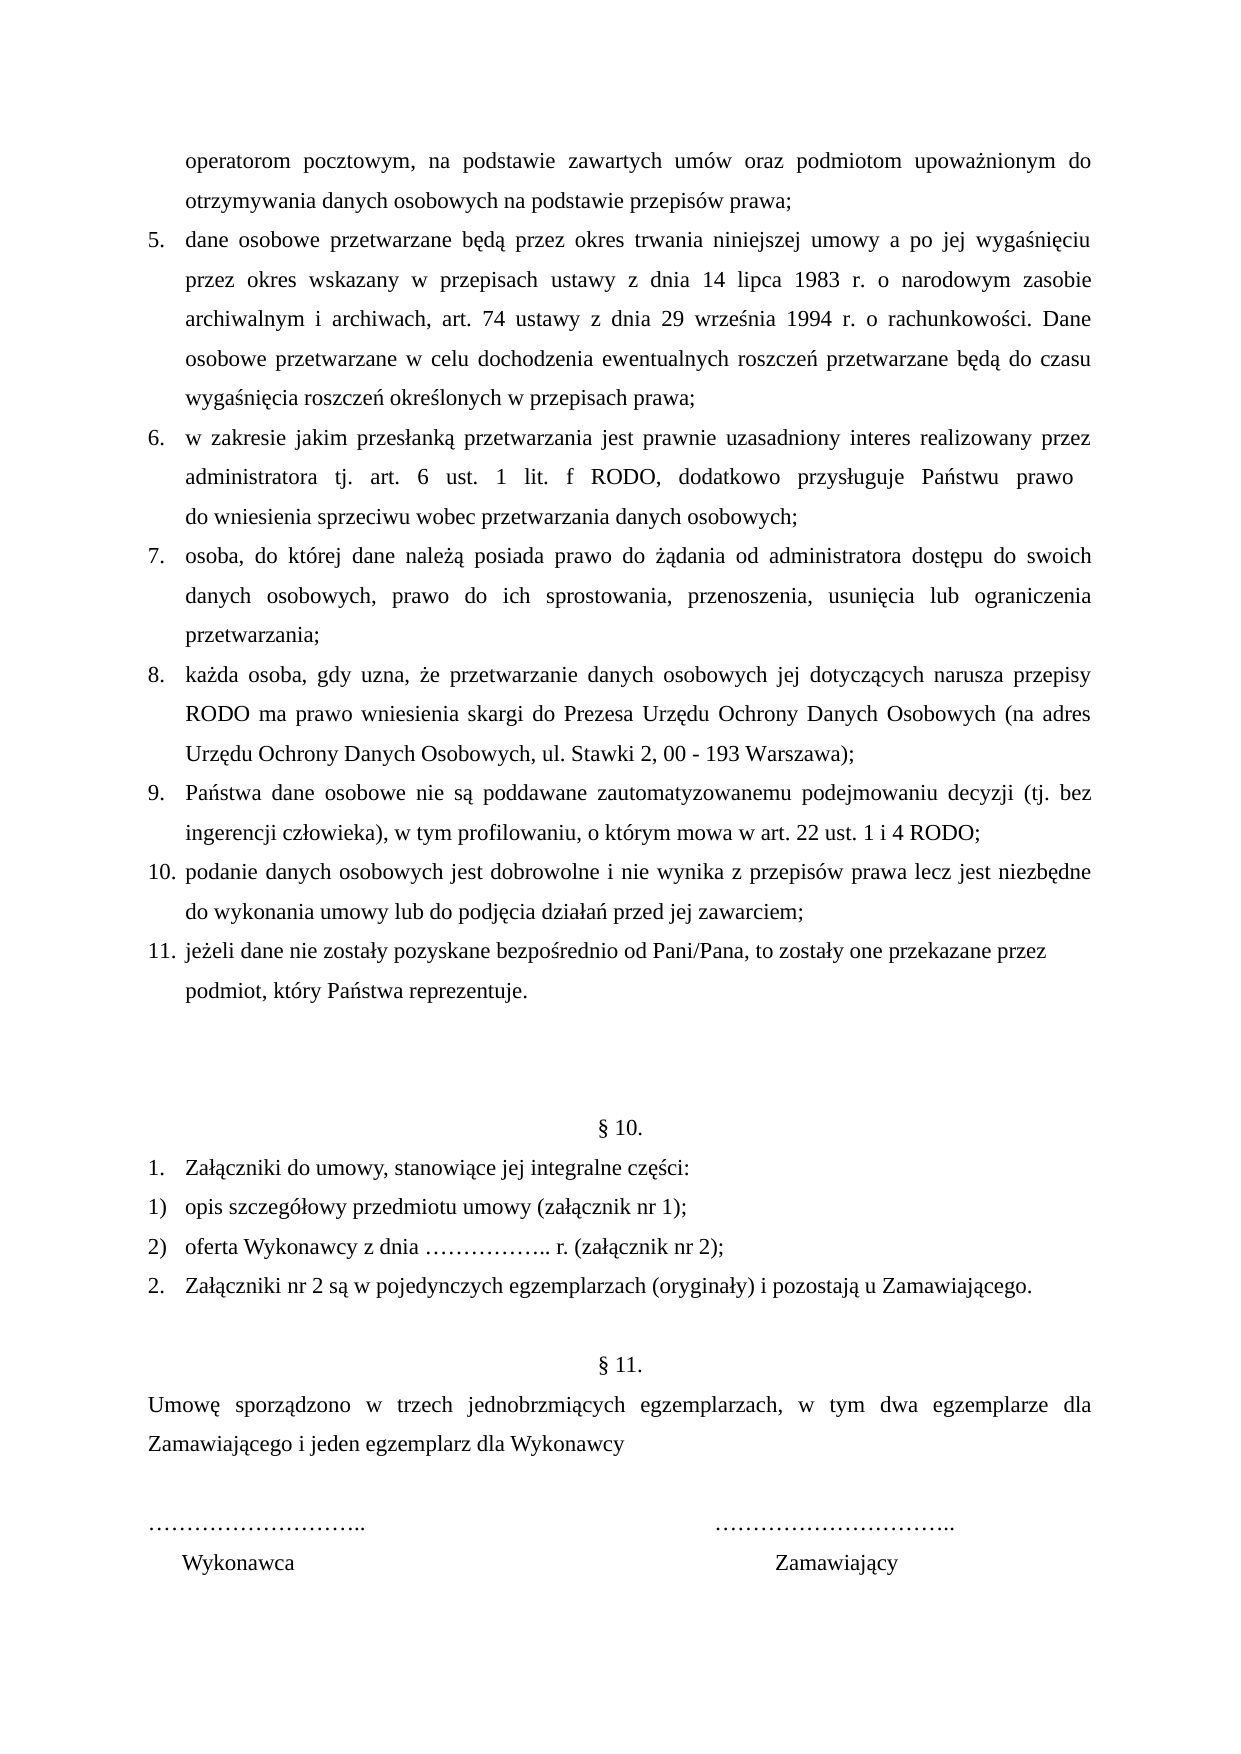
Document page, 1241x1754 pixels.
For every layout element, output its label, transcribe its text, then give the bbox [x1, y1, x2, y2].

list podanie danych osobowych jest dobrowolne i nie wynika z przepisów prawa lecz jest niezbędne do wykonania umowy lub do podjęcia działań przed jej zawarciem; [148, 858, 1093, 924]
list w zakresie jakim przesłanką przetwarzania jest prawnie uzasadniony interes realizowany przez administratora tj. art. 6 ust. 1 lit. f RODO, dodatkowo przysługuje Państwu prawo do wniesienia sprzeciwu wobec przetwarzania danych osobowych; [148, 424, 1093, 529]
list jeżeli dane nie zostały pozyskane bezpośrednio od Pani/Pana, to zostały one przekazane przez podmiot, który Państwa reprezentuje. [148, 937, 1093, 1003]
list oferta Wykonawcy z dnia …………….. r. (załącznik nr 2); [148, 1233, 1093, 1259]
text § 10. [148, 1114, 1093, 1141]
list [148, 148, 1093, 213]
text § 11. [148, 1351, 1093, 1377]
list Załączniki nr 2 są w pojedynczych egzemplarzach (oryginały) i pozostają u Zamawiającego. [148, 1272, 1093, 1298]
list dane osobowe przetwarzane będą przez okres trwania niniejszej umowy a po jej wygaśnięciu przez okres wskazany w przepisach ustawy z dnia 14 lipca 1983 r. o narodowym zasobie archiwalnym i archiwach, art. 74 ustawy z dnia 29 września 1994 r. o rachunkowości. Dane osobowe przetwarzane w celu dochodzenia ewentualnych roszczeń przetwarzane będą do czasu wygaśnięcia roszczeń określonych w przepisach prawa; [148, 227, 1093, 411]
text Wykonawca Zamawiający [148, 1548, 1093, 1575]
list osoba, do której dane należą posiada prawo do żądania od administratora dostępu do swoich danych osobowych, prawo do ich sprostowania, przenoszenia, usunięcia lub ograniczenia przetwarzania; [148, 542, 1093, 648]
list Państwa dane osobowe nie są poddawane zautomatyzowanemu podejmowaniu decyzji (tj. bez ingerencji człowieka), w tym profilowaniu, o którym mowa w art. 22 ust. 1 i 4 RODO; [148, 779, 1093, 845]
list opis szczegółowy przedmiotu umowy (załącznik nr 1); [148, 1193, 1093, 1219]
list Załączniki do umowy, stanowiące jej integralne części: [148, 1154, 1093, 1180]
list każda osoba, gdy uzna, że przetwarzanie danych osobowych jej dotyczących narusza przepisy RODO ma prawo wniesienia skargi do Prezesa Urzędu Ochrony Danych Osobowych (na adres Urzędu Ochrony Danych Osobowych, ul. Stawki 2, 00 - 193 Warszawa); [148, 661, 1093, 766]
text Umowę sporządzono w trzech jednobrzmiących egzemplarzach, w tym dwa egzemplarze dla Zamawiającego i jeden egzemplarz dla Wykonawcy [148, 1391, 1093, 1456]
text ……………………….. ………………………….. [148, 1509, 1093, 1535]
